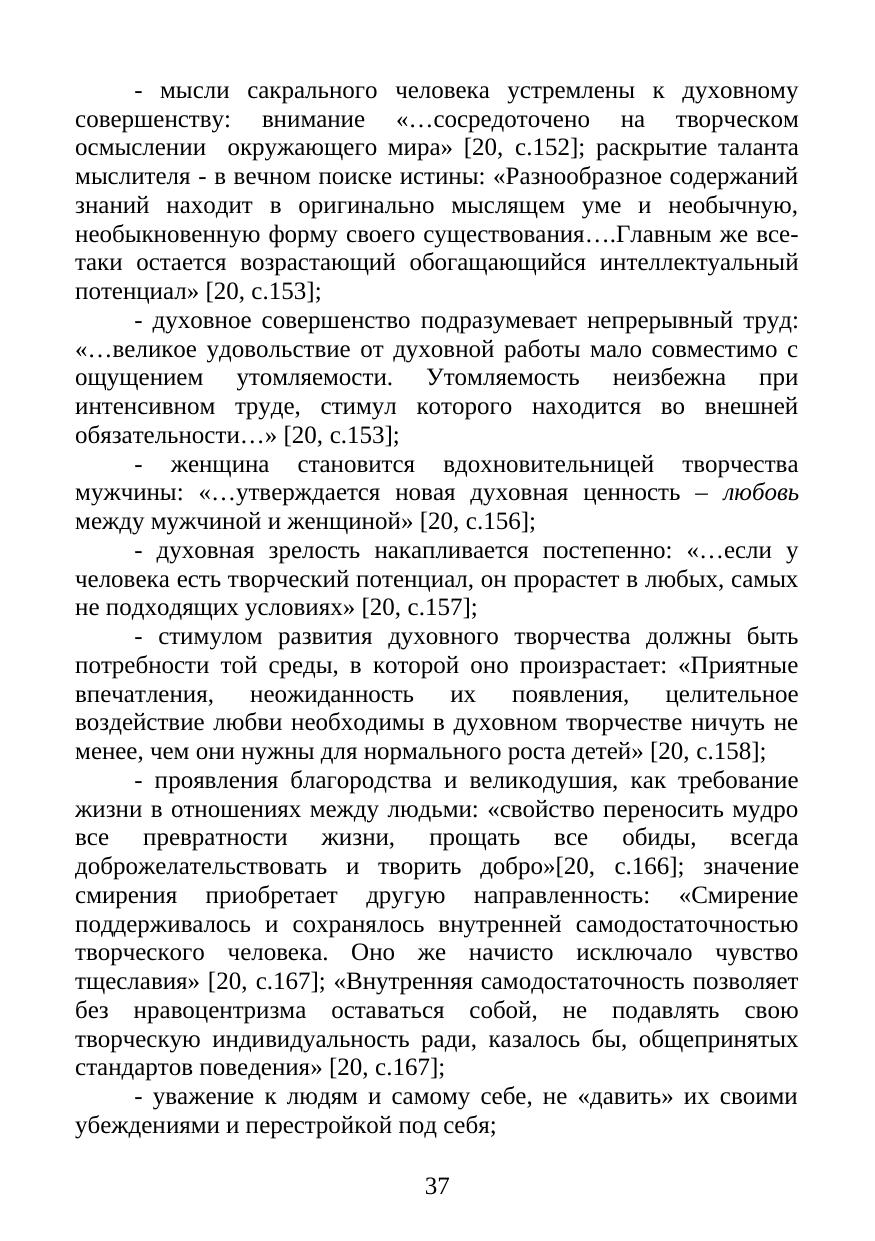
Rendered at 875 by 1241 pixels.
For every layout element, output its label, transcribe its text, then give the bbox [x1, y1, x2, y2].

text - мысли сакрального человека устремлены к духовному совершенству: внимание «…сосредоточено на творческом осмыслении окружающего мира» [20, c.152]; раскрытие таланта мыслителя - в вечном поиске истины: «Разнообразное содержаний знаний находит в оригинально мыслящем уме и необычную, необыкновенную форму своего существования….Главным же все-таки остается возрастающий обогащающийся интеллектуальный потенциал» [20, c.153]; [75, 75, 799, 305]
text - женщина становится вдохновительницей творчества мужчины: «…утверждается новая духовная ценность – любовь между мужчиной и женщиной» [20, c.156]; [75, 449, 799, 535]
text - духовное совершенство подразумевает непрерывный труд: «…великое удовольствие от духовной работы мало совместимо с ощущением утомляемости. Утомляемость неизбежна при интенсивном труде, стимул которого находится во внешней обязательности…» [20, c.153]; [75, 305, 799, 449]
text - проявления благородства и великодушия, как требование жизни в отношениях между людьми: «свойство переносить мудро все превратности жизни, прощать все обиды, всегда доброжелательствовать и творить добро»[20, c.166]; значение смирения приобретает другую направленность: «Смирение поддерживалось и сохранялось внутренней самодостаточностью творческого человека. Оно же начисто исключало чувство тщеславия» [20, c.167]; «Внутренняя самодостаточность позволяет без нравоцентризма оставаться собой, не подавлять свою творческую индивидуальность ради, казалось бы, общепринятых стандартов поведения» [20, c.167]; [75, 765, 799, 1081]
text - стимулом развития духовного творчества должны быть потребности той среды, в которой оно произрастает: «Приятные впечатления, неожиданность их появления, целительное воздействие любви необходимы в духовном творчестве ничуть не менее, чем они нужны для нормального роста детей» [20, c.158]; [75, 621, 799, 765]
text - уважение к людям и самому себе, не «давить» их своими убеждениями и перестройкой под себя; [75, 1081, 799, 1139]
text - духовная зрелость накапливается постепенно: «…если у человека есть творческий потенциал, он прорастет в любых, самых не подходящих условиях» [20, c.157]; [75, 535, 799, 621]
